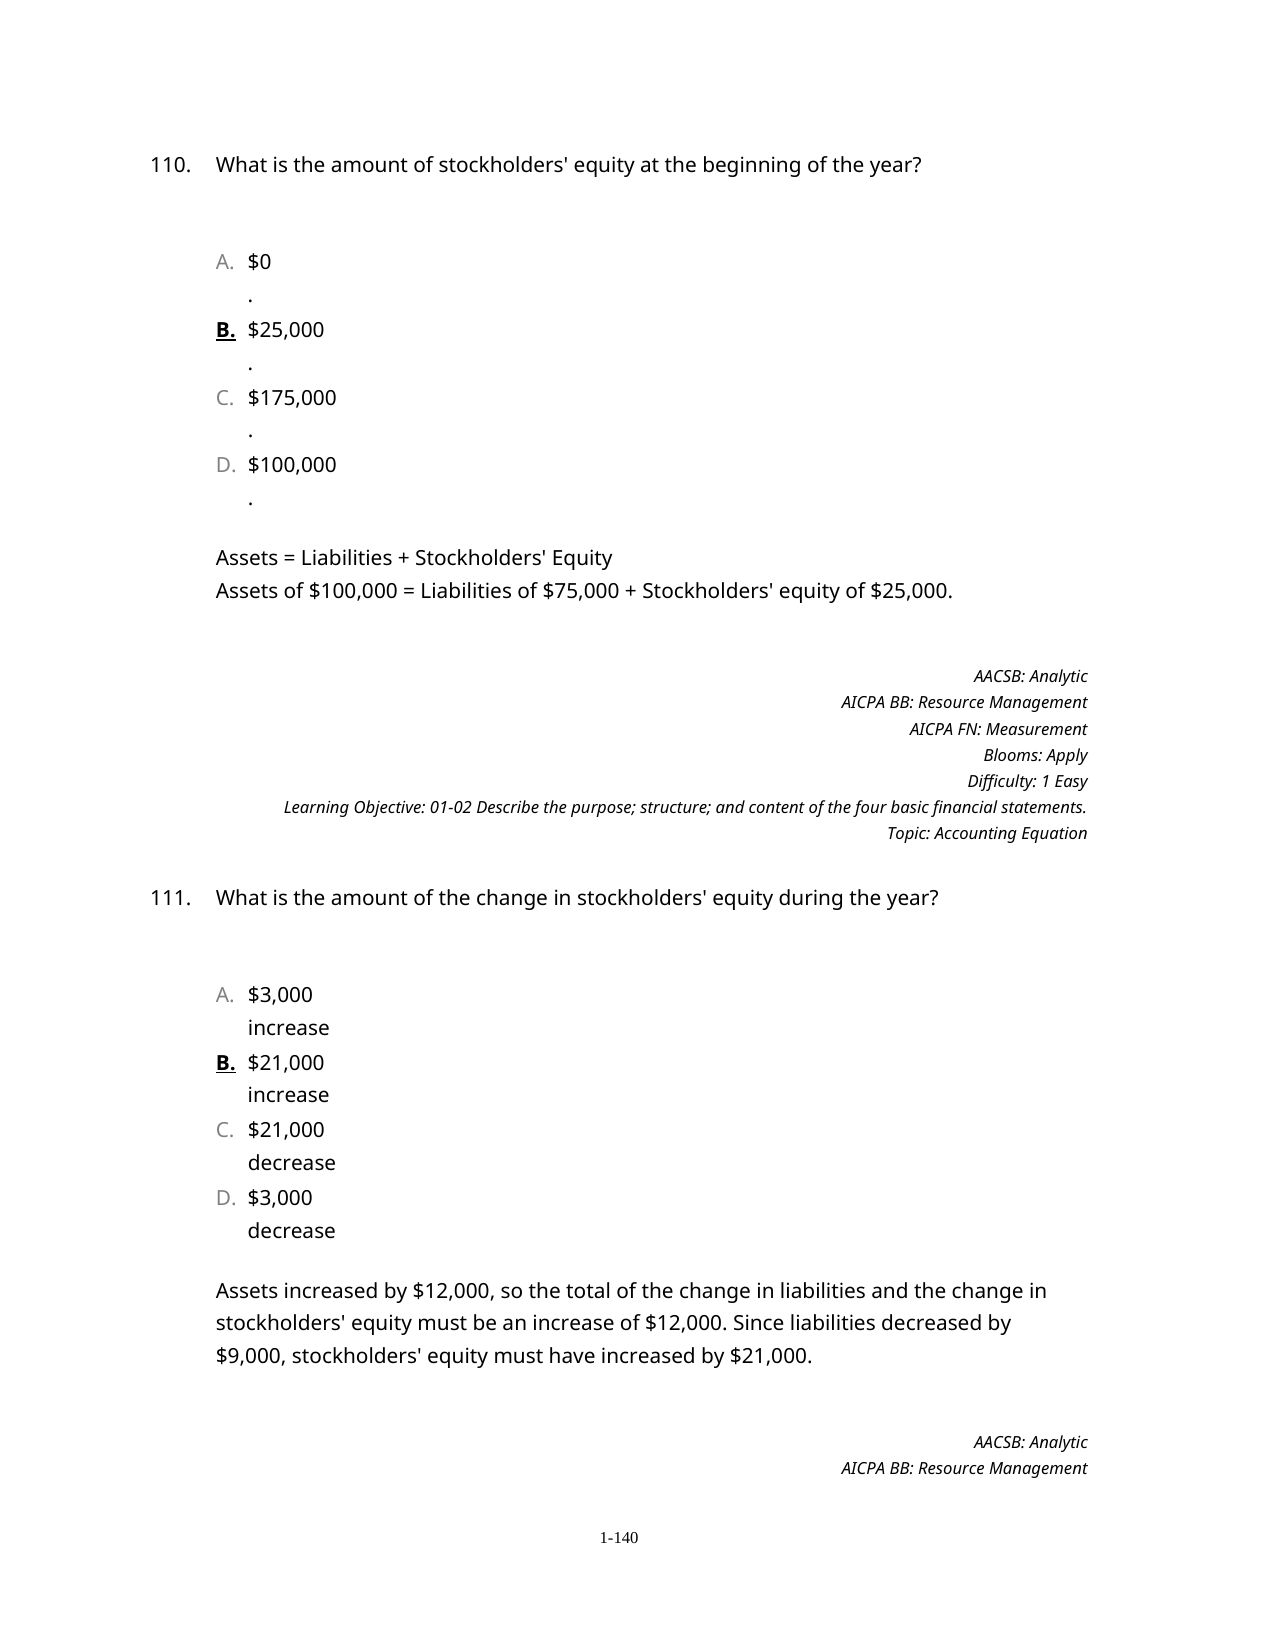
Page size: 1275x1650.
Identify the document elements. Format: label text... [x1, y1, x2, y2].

table_header What is the amount of stockholders' equity at the beginning of the year? Assets = Liabilities + Stockholders' Equity Assets of $100,000 = Liabilities of $75,000 + Stockholders' equity of $25,000. [216, 150, 1087, 636]
table_header 111. [150, 883, 216, 1401]
table_header 110. [150, 150, 216, 636]
table_header AACSB: Analytic AICPA BB: Resource Management AICPA FN: Measurement Blooms: Apply Difficulty: 1 Easy Learning Objective: 01-02 Describe the purpose; structure; and content of the four basic financial statements. Topic: Accounting Equation [150, 665, 1087, 880]
table_header What is the amount of the change in stockholders' equity during the year? Assets increased by $12,000, so the total of the change in liabilities and the change in stockholders' equity must be an increase of $12,000. Since liabilities decreased by $9,000, stockholders' equity must have increased by $21,000. [216, 883, 1087, 1401]
